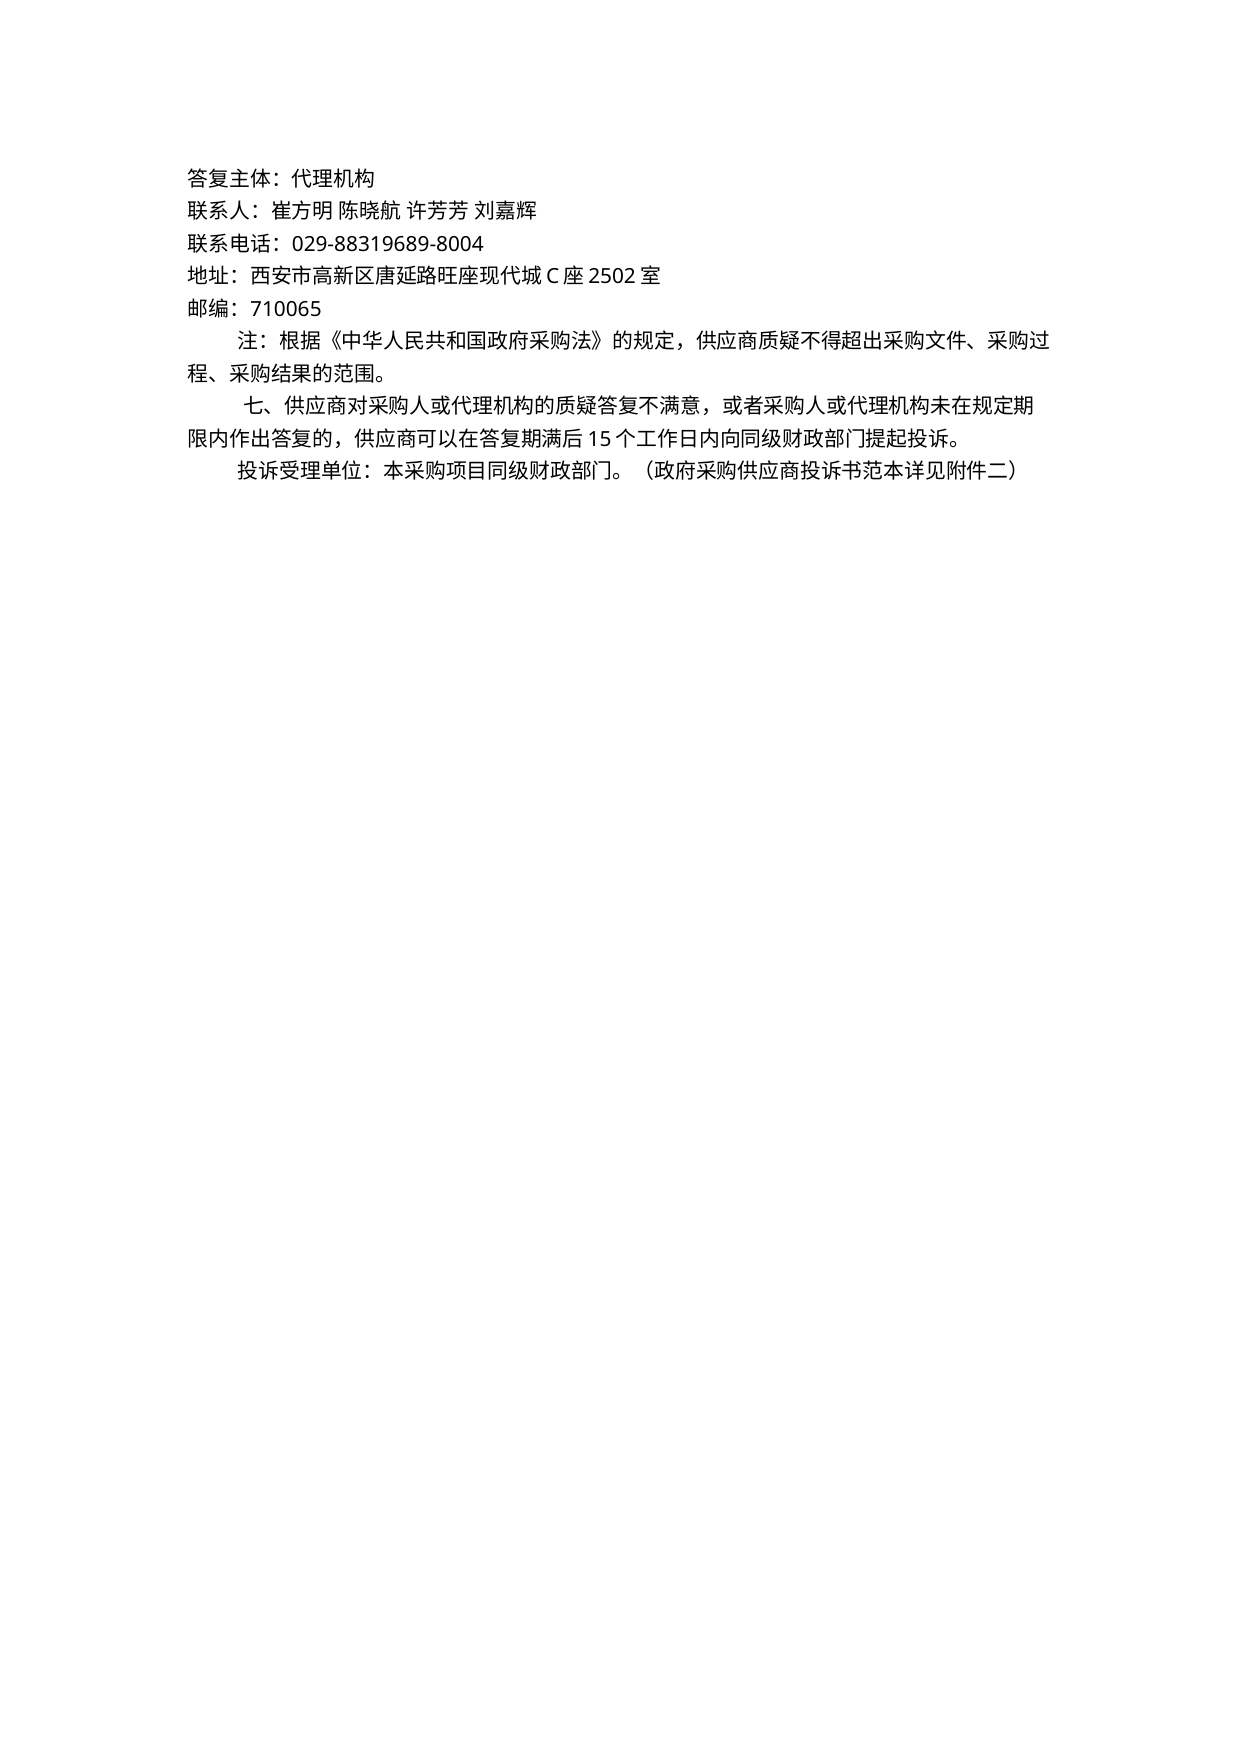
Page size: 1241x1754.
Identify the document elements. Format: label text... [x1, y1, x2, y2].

text 邮编：710065 [187, 292, 1053, 324]
text 注：根据《中华人民共和国政府采购法》的规定，供应商质疑不得超出采购文件、采购过程、采购结果的范围。 [187, 324, 1053, 389]
text 七、供应商对采购人或代理机构的质疑答复不满意，或者采购人或代理机构未在规定期限内作出答复的，供应商可以在答复期满后15个工作日内向同级财政部门提起投诉。 [187, 389, 1053, 454]
text 地址：西安市高新区唐延路旺座现代城C座2502室 [187, 259, 1053, 292]
text 联系人：崔方明 陈晓航 许芳芳 刘嘉辉 [187, 194, 1053, 227]
text 联系电话：029-88319689-8004 [187, 227, 1053, 259]
text 答复主体：代理机构 [187, 162, 1053, 194]
text 投诉受理单位：本采购项目同级财政部门。（政府采购供应商投诉书范本详见附件二） [187, 454, 1053, 487]
